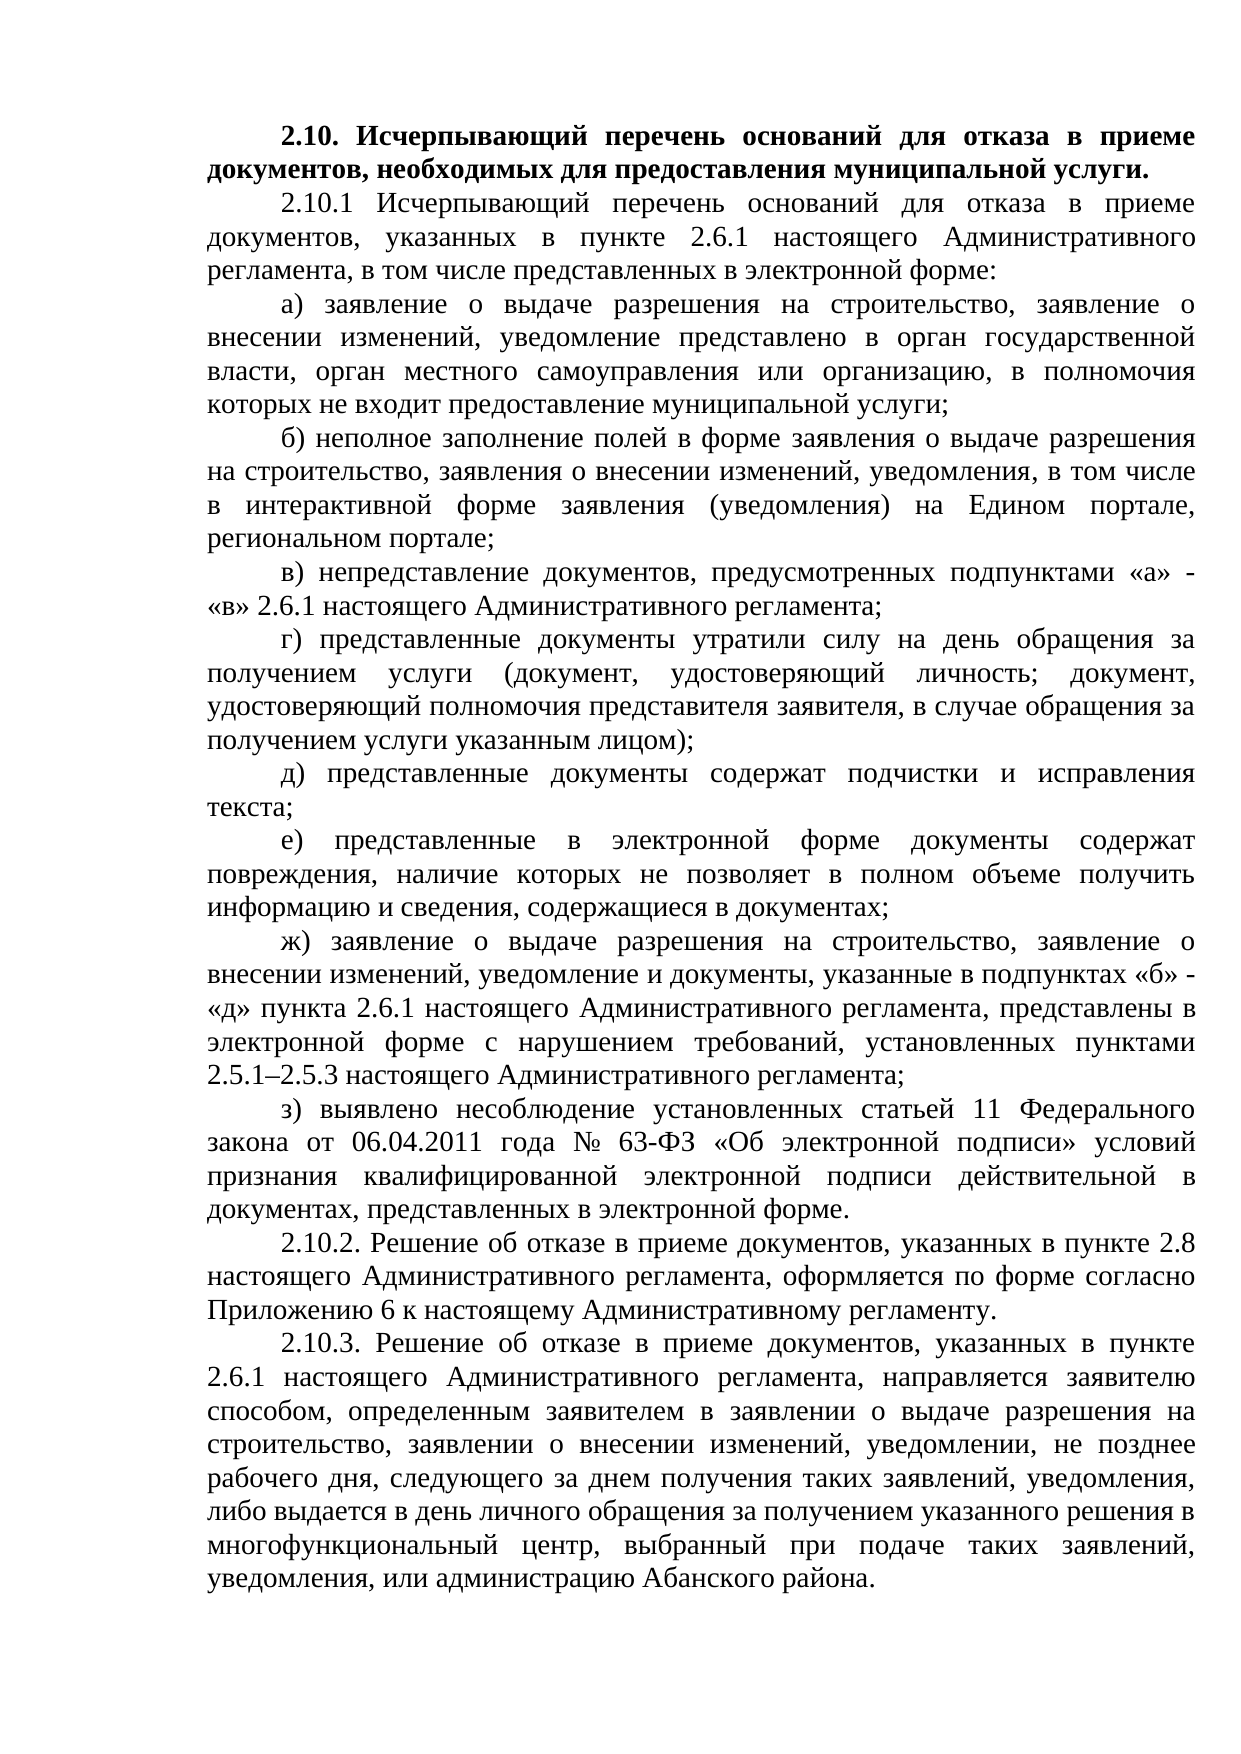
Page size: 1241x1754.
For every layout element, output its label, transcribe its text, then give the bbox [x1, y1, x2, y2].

text а) заявление о выдаче разрешения на строительство, заявление о внесении изменений, уведомление представлено в орган государственной власти, орган местного самоуправления или организацию, в полномочия которых не входит предоставление муниципальной услуги; [207, 286, 1196, 420]
text 2.10.3. Решение об отказе в приеме документов, указанных в пункте 2.6.1 настоящего Административного регламента, направляется заявителю способом, определенным заявителем в заявлении о выдаче разрешения на строительство, заявлении о внесении изменений, уведомлении, не позднее рабочего дня, следующего за днем получения таких заявлений, уведомления, либо выдается в день личного обращения за получением указанного решения в многофункциональный центр, выбранный при подаче таких заявлений, уведомления, или администрацию Абанского района. [207, 1326, 1196, 1594]
text в) непредставление документов, предусмотренных подпунктами «а» - «в» 2.6.1 настоящего Административного регламента; [207, 554, 1196, 621]
text е) представленные в электронной форме документы содержат повреждения, наличие которых не позволяет в полном объеме получить информацию и сведения, содержащиеся в документах; [207, 822, 1196, 923]
text з) выявлено несоблюдение установленных статьей 11 Федерального закона от 06.04.2011 года № 63-ФЗ «Об электронной подписи» условий признания квалифицированной электронной подписи действительной в документах, представленных в электронной форме. [207, 1091, 1196, 1225]
text д) представленные документы содержат подчистки и исправления текста; [207, 755, 1196, 822]
text 2.10. Исчерпывающий перечень оснований для отказа в приеме документов, необходимых для предоставления муниципальной услуги. [207, 118, 1196, 185]
text 2.10.2. Решение об отказе в приеме документов, указанных в пункте 2.8 настоящего Административного регламента, оформляется по форме согласно Приложению 6 к настоящему Административному регламенту. [207, 1225, 1196, 1326]
text г) представленные документы утратили силу на день обращения за получением услуги (документ, удостоверяющий личность; документ, удостоверяющий полномочия представителя заявителя, в случае обращения за получением услуги указанным лицом); [207, 621, 1196, 755]
text ж) заявление о выдаче разрешения на строительство, заявление о внесении изменений, уведомление и документы, указанные в подпунктах «б» - «д» пункта 2.6.1 настоящего Административного регламента, представлены в электронной форме с нарушением требований, установленных пунктами 2.5.1–2.5.3 настоящего Административного регламента; [207, 923, 1196, 1091]
text 2.10.1 Исчерпывающий перечень оснований для отказа в приеме документов, указанных в пункте 2.6.1 настоящего Административного регламента, в том числе представленных в электронной форме: [207, 185, 1196, 286]
text б) неполное заполнение полей в форме заявления о выдаче разрешения на строительство, заявления о внесении изменений, уведомления, в том числе в интерактивной форме заявления (уведомления) на Едином портале, региональном портале; [207, 420, 1196, 554]
